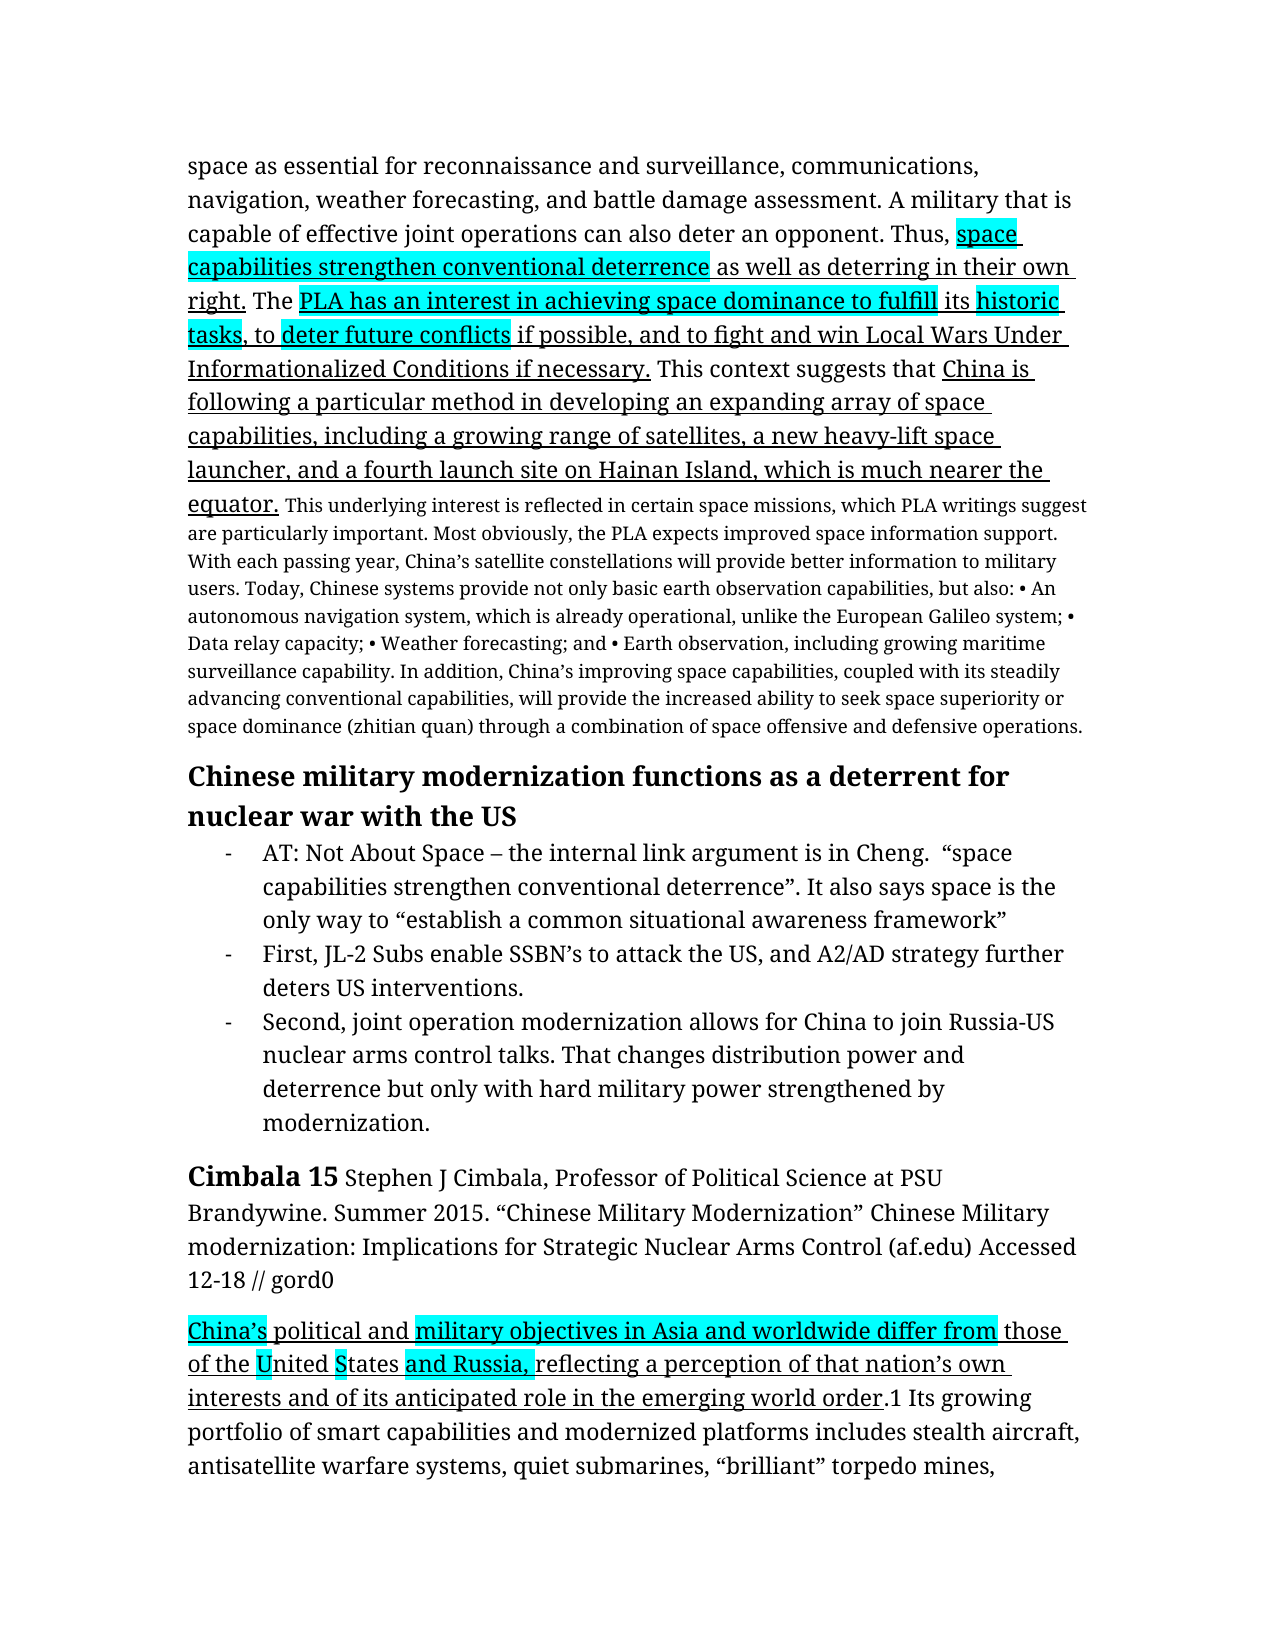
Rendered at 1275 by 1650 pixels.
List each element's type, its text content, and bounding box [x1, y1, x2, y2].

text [187, 150, 1087, 739]
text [187, 1315, 1087, 1481]
list AT: Not About Space – the internal link argument is in Cheng. “space capabilities strengthen conventional deterrence”. It also says space is the only way to “establish a common situational awareness framework” [225, 837, 1087, 936]
text Cimbala 15 Stephen J Cimbala, Professor of Political Science at PSU Brandywine. Summer 2015. “Chinese Military Modernization” Chinese Military modernization: Implications for Strategic Nuclear Arms Control (af.edu) Accessed 12-18 // gord0 [187, 1157, 1087, 1296]
subtitle Chinese military modernization functions as a deterrent for nuclear war with the US [187, 757, 1087, 834]
list Second, joint operation modernization allows for China to join Russia-US nuclear arms control talks. That changes distribution power and deterrence but only with hard military power strengthened by modernization. [225, 1006, 1087, 1138]
list First, JL-2 Subs enable SSBN’s to attack the US, and A2/AD strategy further deters US interventions. [225, 938, 1087, 1003]
